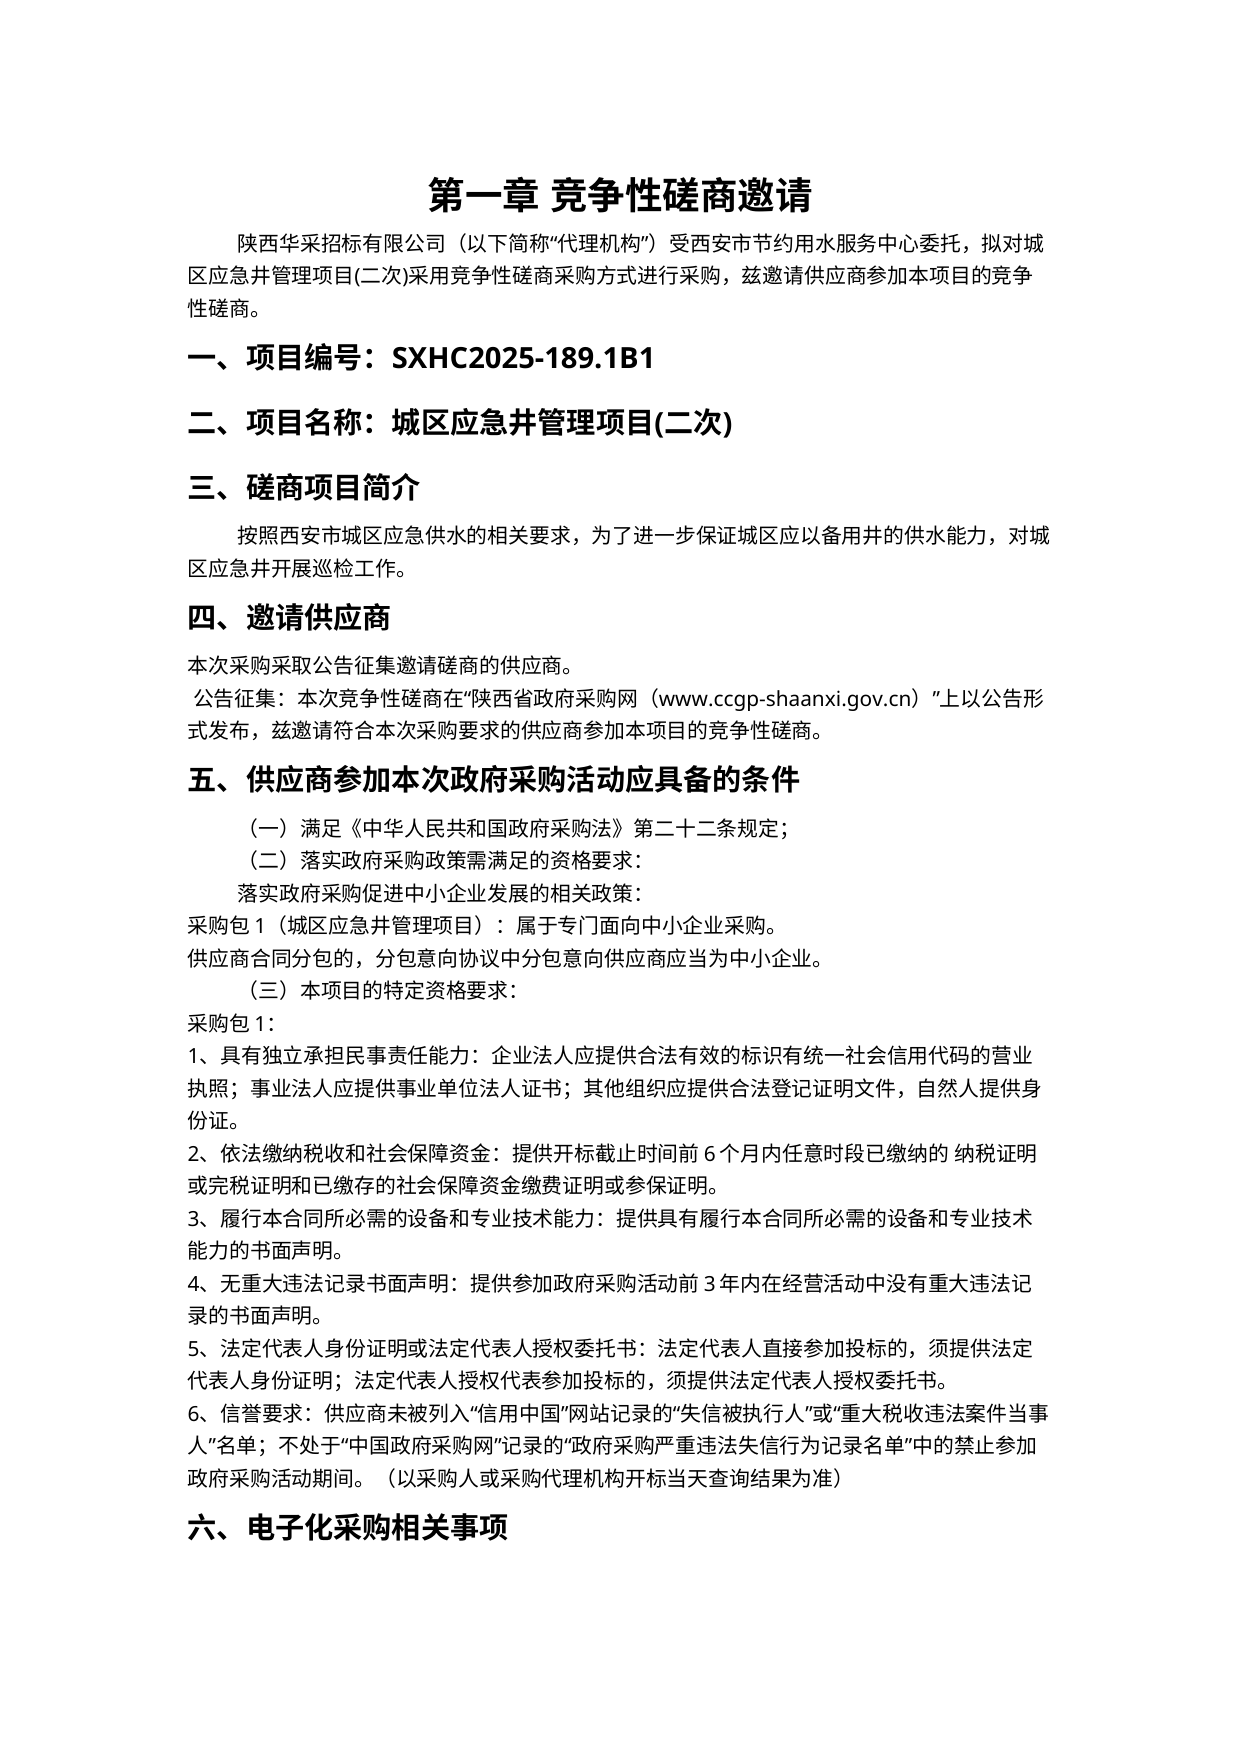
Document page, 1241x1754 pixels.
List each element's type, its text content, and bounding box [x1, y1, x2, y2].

text 3、履行本合同所必需的设备和专业技术能力：提供具有履行本合同所必需的设备和专业技术能力的书面声明。 [187, 1202, 1053, 1267]
text 落实政府采购促进中小企业发展的相关政策： [187, 877, 1053, 909]
text 第一章 竞争性磋商邀请 [187, 162, 1053, 227]
text 公告征集：本次竞争性磋商在“陕西省政府采购网（www.ccgp-shaanxi.gov.cn）”上以公告形式发布，兹邀请符合本次采购要求的供应商参加本项目的竞争性磋商。 [187, 682, 1053, 747]
text 本次采购采取公告征集邀请磋商的供应商。 [187, 649, 1053, 682]
text 供应商合同分包的，分包意向协议中分包意向供应商应当为中小企业。 [187, 942, 1053, 974]
text 二、项目名称：城区应急井管理项目(二次) [187, 389, 1053, 454]
text 4、无重大违法记录书面声明：提供参加政府采购活动前3年内在经营活动中没有重大违法记录的书面声明。 [187, 1267, 1053, 1332]
text 5、法定代表人身份证明或法定代表人授权委托书：法定代表人直接参加投标的，须提供法定代表人身份证明；法定代表人授权代表参加投标的，须提供法定代表人授权委托书。 [187, 1332, 1053, 1397]
text 一、项目编号：SXHC2025-189.1B1 [187, 324, 1053, 389]
text 采购包1（城区应急井管理项目）：属于专门面向中小企业采购。 [187, 909, 1053, 942]
text （一）满足《中华人民共和国政府采购法》第二十二条规定； [187, 812, 1053, 844]
text 6、信誉要求：供应商未被列入“信用中国”网站记录的“失信被执行人”或“重大税收违法案件当事人”名单；不处于“中国政府采购网”记录的“政府采购严重违法失信行为记录名单”中的禁止参加政府采购活动期间。（以采购人或采购代理机构开标当天查询结果为准） [187, 1397, 1053, 1494]
text 按照西安市城区应急供水的相关要求，为了进一步保证城区应以备用井的供水能力，对城区应急井开展巡检工作。 [187, 519, 1053, 584]
text 2、依法缴纳税收和社会保障资金：提供开标截止时间前6个月内任意时段已缴纳的 纳税证明或完税证明和已缴存的社会保障资金缴费证明或参保证明。 [187, 1137, 1053, 1202]
text （三）本项目的特定资格要求： [187, 974, 1053, 1007]
text 六、电子化采购相关事项 [187, 1494, 1053, 1559]
text 三、磋商项目简介 [187, 454, 1053, 519]
text 1、具有独立承担民事责任能力：企业法人应提供合法有效的标识有统一社会信用代码的营业执照；事业法人应提供事业单位法人证书；其他组织应提供合法登记证明文件，自然人提供身份证。 [187, 1039, 1053, 1137]
text 采购包1： [187, 1007, 1053, 1039]
text （二）落实政府采购政策需满足的资格要求： [187, 844, 1053, 877]
text 陕西华采招标有限公司（以下简称“代理机构”）受西安市节约用水服务中心委托，拟对城区应急井管理项目(二次)采用竞争性磋商采购方式进行采购，兹邀请供应商参加本项目的竞争性磋商。 [187, 227, 1053, 324]
text 四、邀请供应商 [187, 584, 1053, 649]
text 五、供应商参加本次政府采购活动应具备的条件 [187, 747, 1053, 812]
